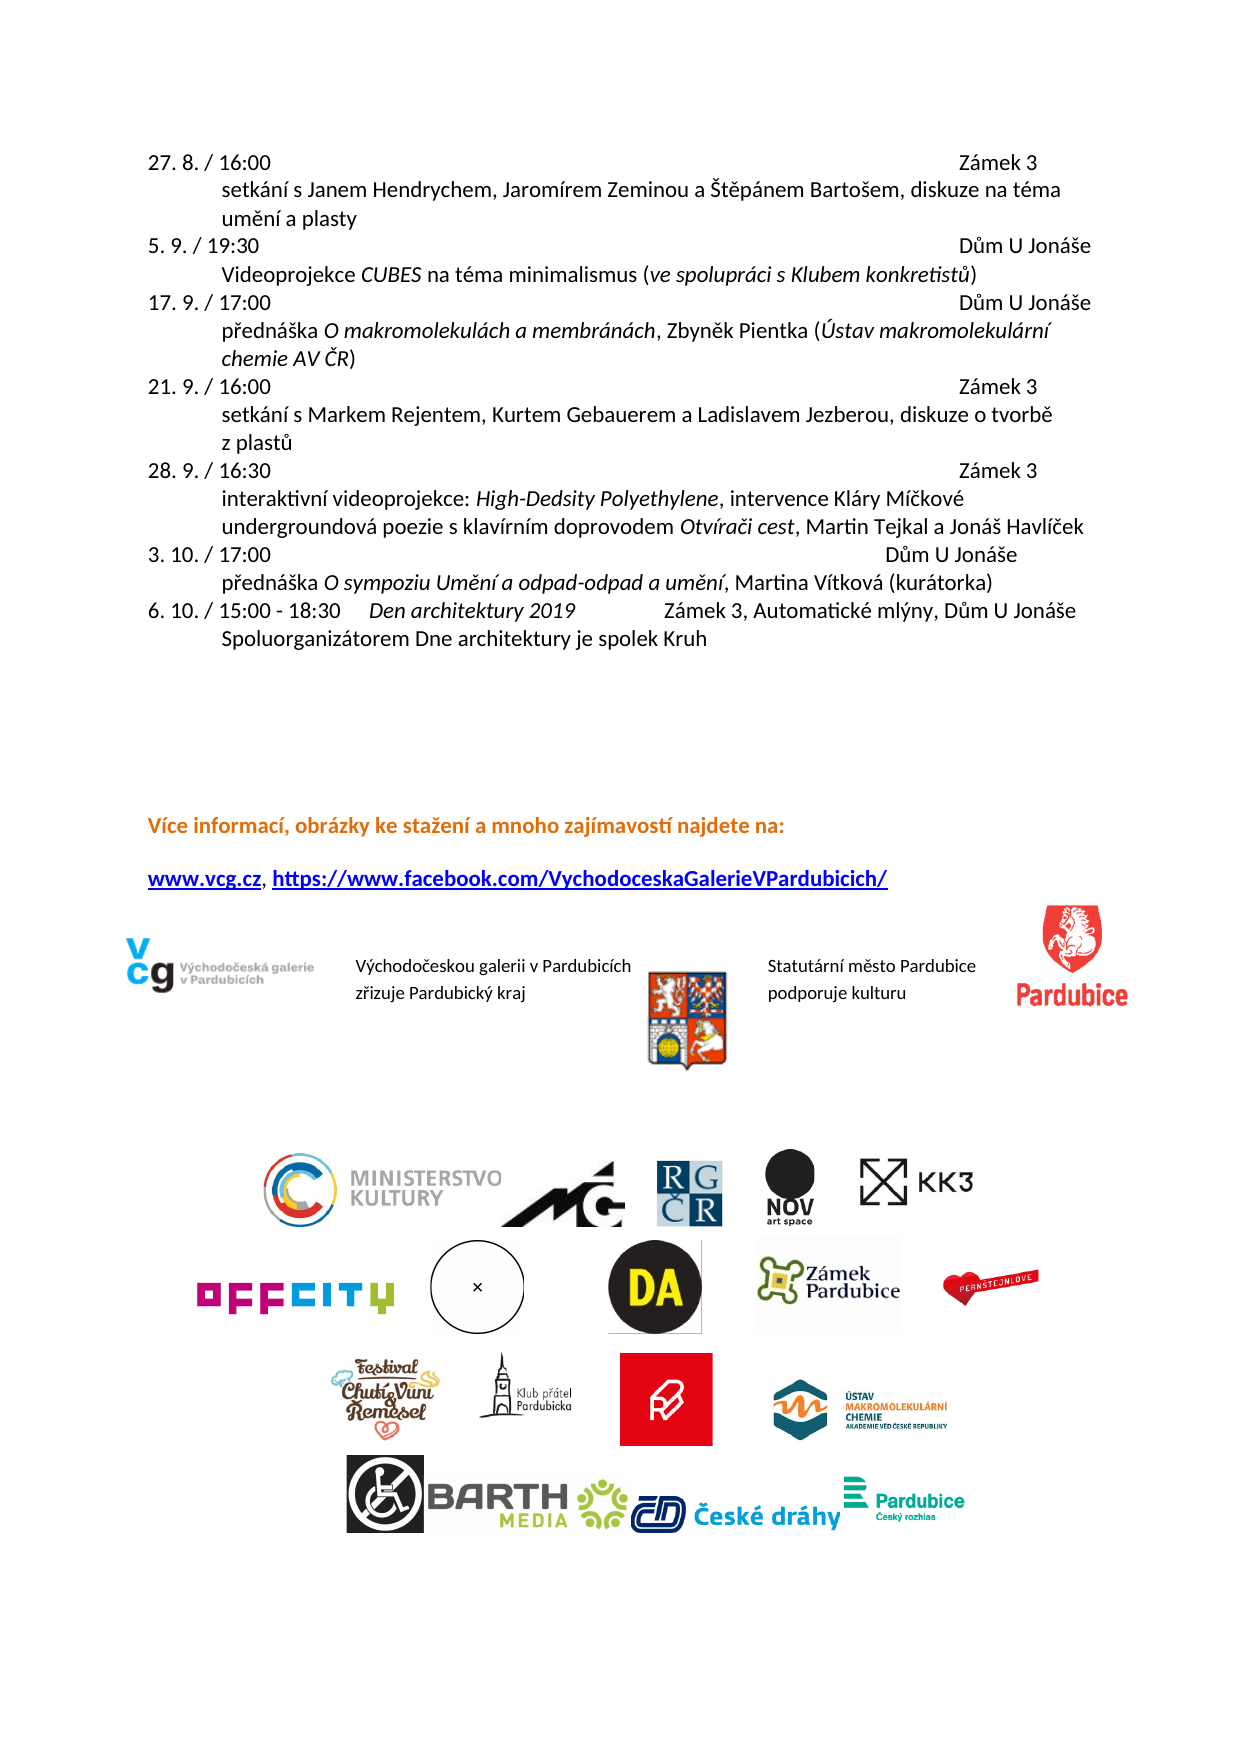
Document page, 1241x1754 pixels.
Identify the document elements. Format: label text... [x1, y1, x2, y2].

picture [765, 1149, 815, 1227]
picture [423, 1466, 968, 1533]
text www.vcg.cz, https://www.facebook.com/VychodoceskaGalerieVPardubicich/ [148, 864, 976, 892]
picture [767, 1372, 954, 1446]
picture [855, 1136, 977, 1227]
picture [430, 1240, 524, 1334]
text přednáška O sympoziu Umění a odpad-odpad a umění, Martina Vítková (kurátorka) [148, 568, 1093, 596]
text 28. 9. / 16:30 Zámek 3 [148, 456, 1093, 484]
picture [646, 971, 729, 1073]
text z plastů [148, 428, 1093, 456]
text undergroundová poezie s klavírním doprovodem Otvírači cest, Martin Tejkal a Jonáš Havlíček [148, 512, 1093, 540]
text setkání s Markem Rejentem, Kurtem Gebauerem a Ladislavem Jezberou, diskuze o tvorbě [148, 400, 1093, 428]
text 6. 10. / 15:00 - 18:30 Den architektury 2019 Zámek 3, Automatické mlýny, Dům U Jonáše [148, 596, 1093, 624]
text 3. 10. / 17:00 Dům U Jonáše [148, 540, 1093, 568]
picture [263, 1153, 625, 1227]
picture [620, 1353, 713, 1446]
text Videoprojekce CUBES na téma minimalismus (ve spolupráci s Klubem konkretistů) [148, 260, 1093, 288]
picture [472, 1343, 576, 1446]
text 21. 9. / 16:00 Zámek 3 [148, 372, 1093, 400]
text 27. 8. / 16:00 Zámek 3 setkání s Janem Hendrychem, Jaromírem Zeminou a Štěpánem Bartošem, diskuze na téma umění a plasty [148, 148, 1093, 232]
picture [165, 1263, 425, 1334]
text 5. 9. / 19:30 Dům U Jonáše [148, 232, 1093, 260]
picture [608, 1240, 702, 1334]
picture [115, 928, 325, 1004]
text 17. 9. / 17:00 Dům U Jonáše [148, 288, 1093, 316]
text Více informací, obrázky ke stažení a mnoho zajímavostí najdete na: [148, 811, 1093, 839]
text interaktivní videoprojekce: High-Dedsity Polyethylene, intervence Kláry Míčkové [148, 484, 1093, 512]
picture [906, 1241, 1075, 1334]
picture [755, 1236, 902, 1334]
text přednáška O makromolekulách a membránách, Zbyněk Pientka (Ústav makromolekulární chemie AV ČR) [148, 316, 1093, 372]
text Spoluorganizátorem Dne architektury je spolek Kruh [148, 624, 1093, 652]
picture [656, 1160, 723, 1227]
picture [325, 1353, 445, 1446]
